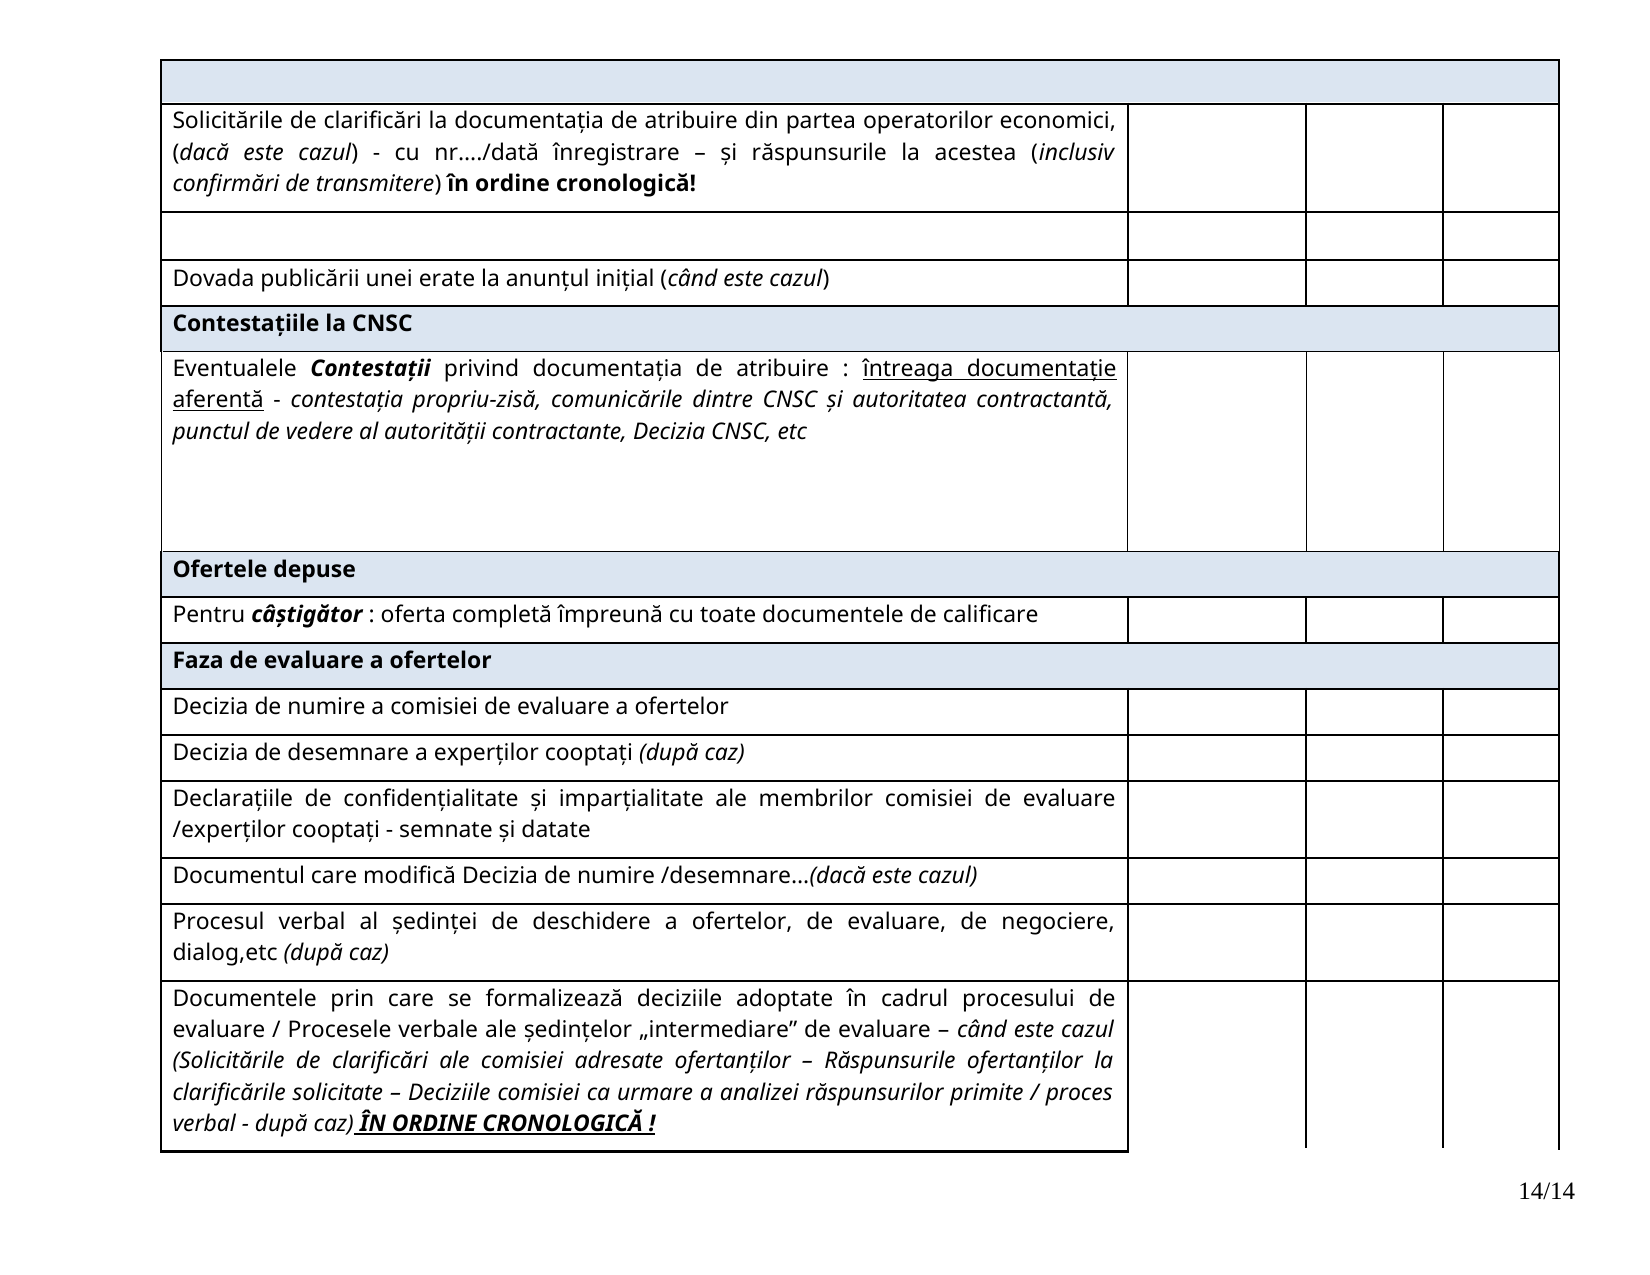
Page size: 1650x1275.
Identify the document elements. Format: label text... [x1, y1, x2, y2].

table_cell [1443, 644, 1558, 688]
table_cell Dovada publicării unei erate la anunţul iniţial (când este cazul) [162, 261, 1127, 305]
table_cell [1307, 905, 1442, 979]
table_cell [1307, 859, 1442, 902]
table_cell [1129, 598, 1305, 642]
table_cell Solicitările de clarificări la documentaţia de atribuire din partea operatorilor economici, (dacă este cazul) - cu nr…./dată înregistrare – şi răspunsurile la acestea (inclusiv confirmări de transmitere) în ordine cronologică! [162, 105, 1127, 211]
table_cell [1129, 859, 1305, 902]
table_cell Pentru câştigător : oferta completă împreună cu toate documentele de calificare [162, 598, 1127, 642]
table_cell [162, 61, 1306, 102]
table_cell [1444, 782, 1558, 857]
table_cell [1307, 598, 1442, 642]
table_cell [1128, 307, 1306, 351]
table_cell [1129, 261, 1305, 305]
table_cell Procesul verbal al şedinţei de deschidere a ofertelor, de evaluare, de negociere, dialog,etc (după caz) [162, 905, 1127, 979]
table_cell [1129, 690, 1305, 734]
table_cell [1307, 782, 1442, 857]
table_cell [1444, 105, 1558, 211]
table_cell [1307, 736, 1442, 779]
table_cell Declaraţiile de confidenţialitate şi imparţialitate ale membrilor comisiei de evaluare /experţilor cooptaţi - semnate şi datate [162, 782, 1127, 857]
table_cell Documentul care modifică Decizia de numire /desemnare…(dacă este cazul) [162, 859, 1127, 902]
table_cell Decizia de numire a comisiei de evaluare a ofertelor [162, 690, 1127, 734]
table_cell [1443, 552, 1558, 596]
table_cell [1129, 736, 1305, 779]
table_cell [1443, 982, 1558, 1150]
table_cell [1444, 261, 1558, 305]
table_cell [1306, 61, 1443, 102]
table_cell [1306, 307, 1443, 351]
table_cell [1129, 782, 1305, 857]
table_cell [1129, 105, 1305, 211]
table_cell [1306, 552, 1443, 596]
table_cell [1307, 690, 1442, 734]
table_cell [1128, 552, 1306, 596]
table_cell [1129, 213, 1305, 259]
table_cell Ofertele depuse [162, 552, 1128, 596]
table_cell [1307, 105, 1442, 211]
table_cell [1443, 61, 1558, 102]
table_cell [1129, 905, 1305, 979]
table_cell [1306, 982, 1443, 1150]
table_cell [1444, 690, 1558, 734]
table_cell [1444, 859, 1558, 902]
table_cell Contestaţiile la CNSC [162, 307, 1128, 351]
table_cell [1444, 905, 1558, 979]
table_cell [1306, 644, 1443, 688]
table_cell [1444, 598, 1558, 642]
table_cell [1307, 213, 1442, 259]
table_cell Decizia de desemnare a experţilor cooptaţi (după caz) [162, 736, 1127, 779]
table_cell [1129, 982, 1306, 1150]
table_cell Faza de evaluare a ofertelor [162, 644, 1128, 688]
table_cell [1444, 352, 1559, 551]
table_cell Documentele prin care se formalizează deciziile adoptate în cadrul procesului de evaluare / Procesele verbale ale şedinţelor „intermediare” de evaluare – când este cazul (Solicitările de clarificări ale comisiei adresate ofertanţilor – Răspunsurile ofertanţilor la clarificările solicitate – Deciziile comisiei ca urmare a analizei răspunsurilor primite / proces verbal - după caz) ÎN ORDINE CRONOLOGICĂ ! [162, 982, 1127, 1150]
table_cell Eventualele Contestaţii privind documentaţia de atribuire : întreaga documentaţie aferentă - contestaţia propriu-zisă, comunicările dintre CNSC şi autoritatea contractantă, punctul de vedere al autorităţii contractante, Decizia CNSC, etc [162, 352, 1127, 551]
table_cell [1307, 352, 1443, 551]
table_cell [1444, 736, 1558, 779]
table_cell [162, 213, 1127, 259]
table_cell [1443, 307, 1558, 351]
table_cell [1444, 213, 1558, 259]
table_cell [1128, 644, 1306, 688]
table_cell [1128, 352, 1306, 551]
table_cell [1307, 261, 1442, 305]
